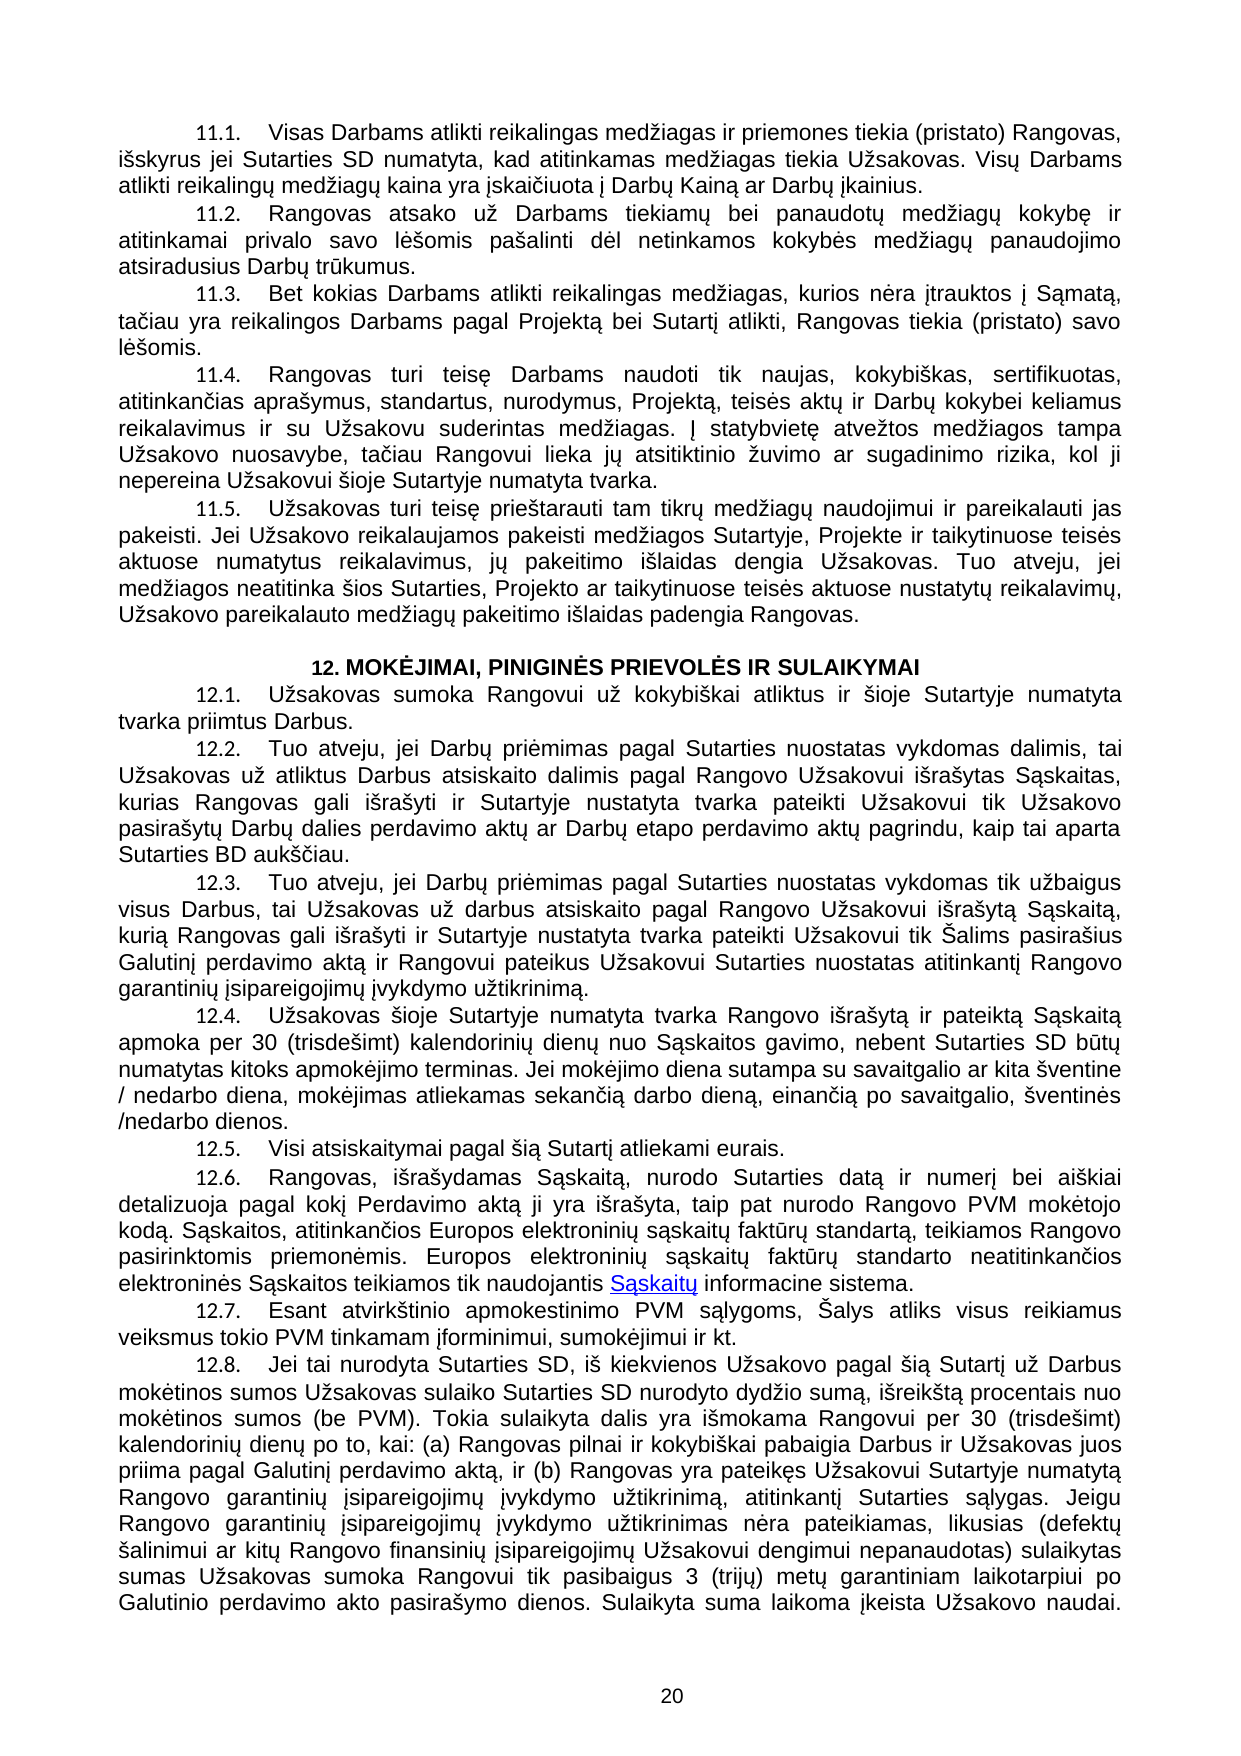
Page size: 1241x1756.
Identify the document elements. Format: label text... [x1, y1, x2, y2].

list Užsakovas sumoka Rangovui už kokybiškai atliktus ir šioje Sutartyje numatyta tvarka priimtus Darbus. [118, 680, 1122, 734]
list Tuo atveju, jei Darbų priėmimas pagal Sutarties nuostatas vykdomas dalimis, tai Užsakovas už atliktus Darbus atsiskaito dalimis pagal Rangovo Užsakovui išrašytas Sąskaitas, kurias Rangovas gali išrašyti ir Sutartyje nustatyta tvarka pateikti Užsakovui tik Užsakovo pasirašytų Darbų dalies perdavimo aktų ar Darbų etapo perdavimo aktų pagrindu, kaip tai aparta Sutarties BD aukščiau. [118, 734, 1122, 868]
list Bet kokias Darbams atlikti reikalingas medžiagas, kurios nėra įtrauktos į Sąmatą, tačiau yra reikalingos Darbams pagal Projektą bei Sutartį atlikti, Rangovas tiekia (pristato) savo lėšomis. [118, 279, 1122, 360]
subtitle MOKĖJIMAI, PINIGINĖS PRIEVOLĖS IR SULAIKYMAI [109, 653, 1122, 680]
list Visi atsiskaitymai pagal šią Sutartį atliekami eurais. [118, 1134, 1122, 1163]
list Rangovas turi teisę Darbams naudoti tik naujas, kokybiškas, sertifikuotas, atitinkančias aprašymus, standartus, nurodymus, Projektą, teisės aktų ir Darbų kokybei keliamus reikalavimus ir su Užsakovu suderintas medžiagas. Į statybvietę atvežtos medžiagos tampa Užsakovo nuosavybe, tačiau Rangovui lieka jų atsitiktinio žuvimo ar sugadinimo rizika, kol ji nepereina Užsakovui šioje Sutartyje numatyta tvarka. [118, 360, 1122, 494]
list Tuo atveju, jei Darbų priėmimas pagal Sutarties nuostatas vykdomas tik užbaigus visus Darbus, tai Užsakovas už darbus atsiskaito pagal Rangovo Užsakovui išrašytą Sąskaitą, kurią Rangovas gali išrašyti ir Sutartyje nustatyta tvarka pateikti Užsakovui tik Šalims pasirašius Galutinį perdavimo aktą ir Rangovui pateikus Užsakovui Sutarties nuostatas atitinkantį Rangovo garantinių įsipareigojimų įvykdymo užtikrinimą. [118, 868, 1122, 1001]
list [118, 1350, 1122, 1616]
list Rangovas atsako už Darbams tiekiamų bei panaudotų medžiagų kokybę ir atitinkamai privalo savo lėšomis pašalinti dėl netinkamos kokybės medžiagų panaudojimo atsiradusius Darbų trūkumus. [118, 199, 1122, 279]
list Užsakovas turi teisę prieštarauti tam tikrų medžiagų naudojimui ir pareikalauti jas pakeisti. Jei Užsakovo reikalaujamos pakeisti medžiagos Sutartyje, Projekte ir taikytinuose teisės aktuose numatytus reikalavimus, jų pakeitimo išlaidas dengia Užsakovas. Tuo atveju, jei medžiagos neatitinka šios Sutarties, Projekto ar taikytinuose teisės aktuose nustatytų reikalavimų, Užsakovo pareikalauto medžiagų pakeitimo išlaidas padengia Rangovas. [118, 494, 1122, 627]
list Esant atvirkštinio apmokestinimo PVM sąlygoms, Šalys atliks visus reikiamus veiksmus tokio PVM tinkamam įforminimui, sumokėjimui ir kt. [118, 1296, 1122, 1350]
list Užsakovas šioje Sutartyje numatyta tvarka Rangovo išrašytą ir pateiktą Sąskaitą apmoka per 30 (trisdešimt) kalendorinių dienų nuo Sąskaitos gavimo, nebent Sutarties SD būtų numatytas kitoks apmokėjimo terminas. Jei mokėjimo diena sutampa su savaitgalio ar kita šventine / nedarbo diena, mokėjimas atliekamas sekančią darbo dieną, einančią po savaitgalio, šventinės /nedarbo dienos. [118, 1001, 1122, 1134]
list Visas Darbams atlikti reikalingas medžiagas ir priemones tiekia (pristato) Rangovas, išskyrus jei Sutarties SD numatyta, kad atitinkamas medžiagas tiekia Užsakovas. Visų Darbams atlikti reikalingų medžiagų kaina yra įskaičiuota į Darbų Kainą ar Darbų įkainius. [118, 118, 1122, 199]
list Rangovas, išrašydamas Sąskaitą, nurodo Sutarties datą ir numerį bei aiškiai detalizuoja pagal kokį Perdavimo aktą ji yra išrašyta, taip pat nurodo Rangovo PVM mokėtojo kodą. Sąskaitos, atitinkančios Europos elektroninių sąskaitų faktūrų standartą, teikiamos Rangovo pasirinktomis priemonėmis. Europos elektroninių sąskaitų faktūrų standarto neatitinkančios elektroninės Sąskaitos teikiamos tik naudojantis Sąskaitų informacine sistema. [118, 1163, 1122, 1296]
